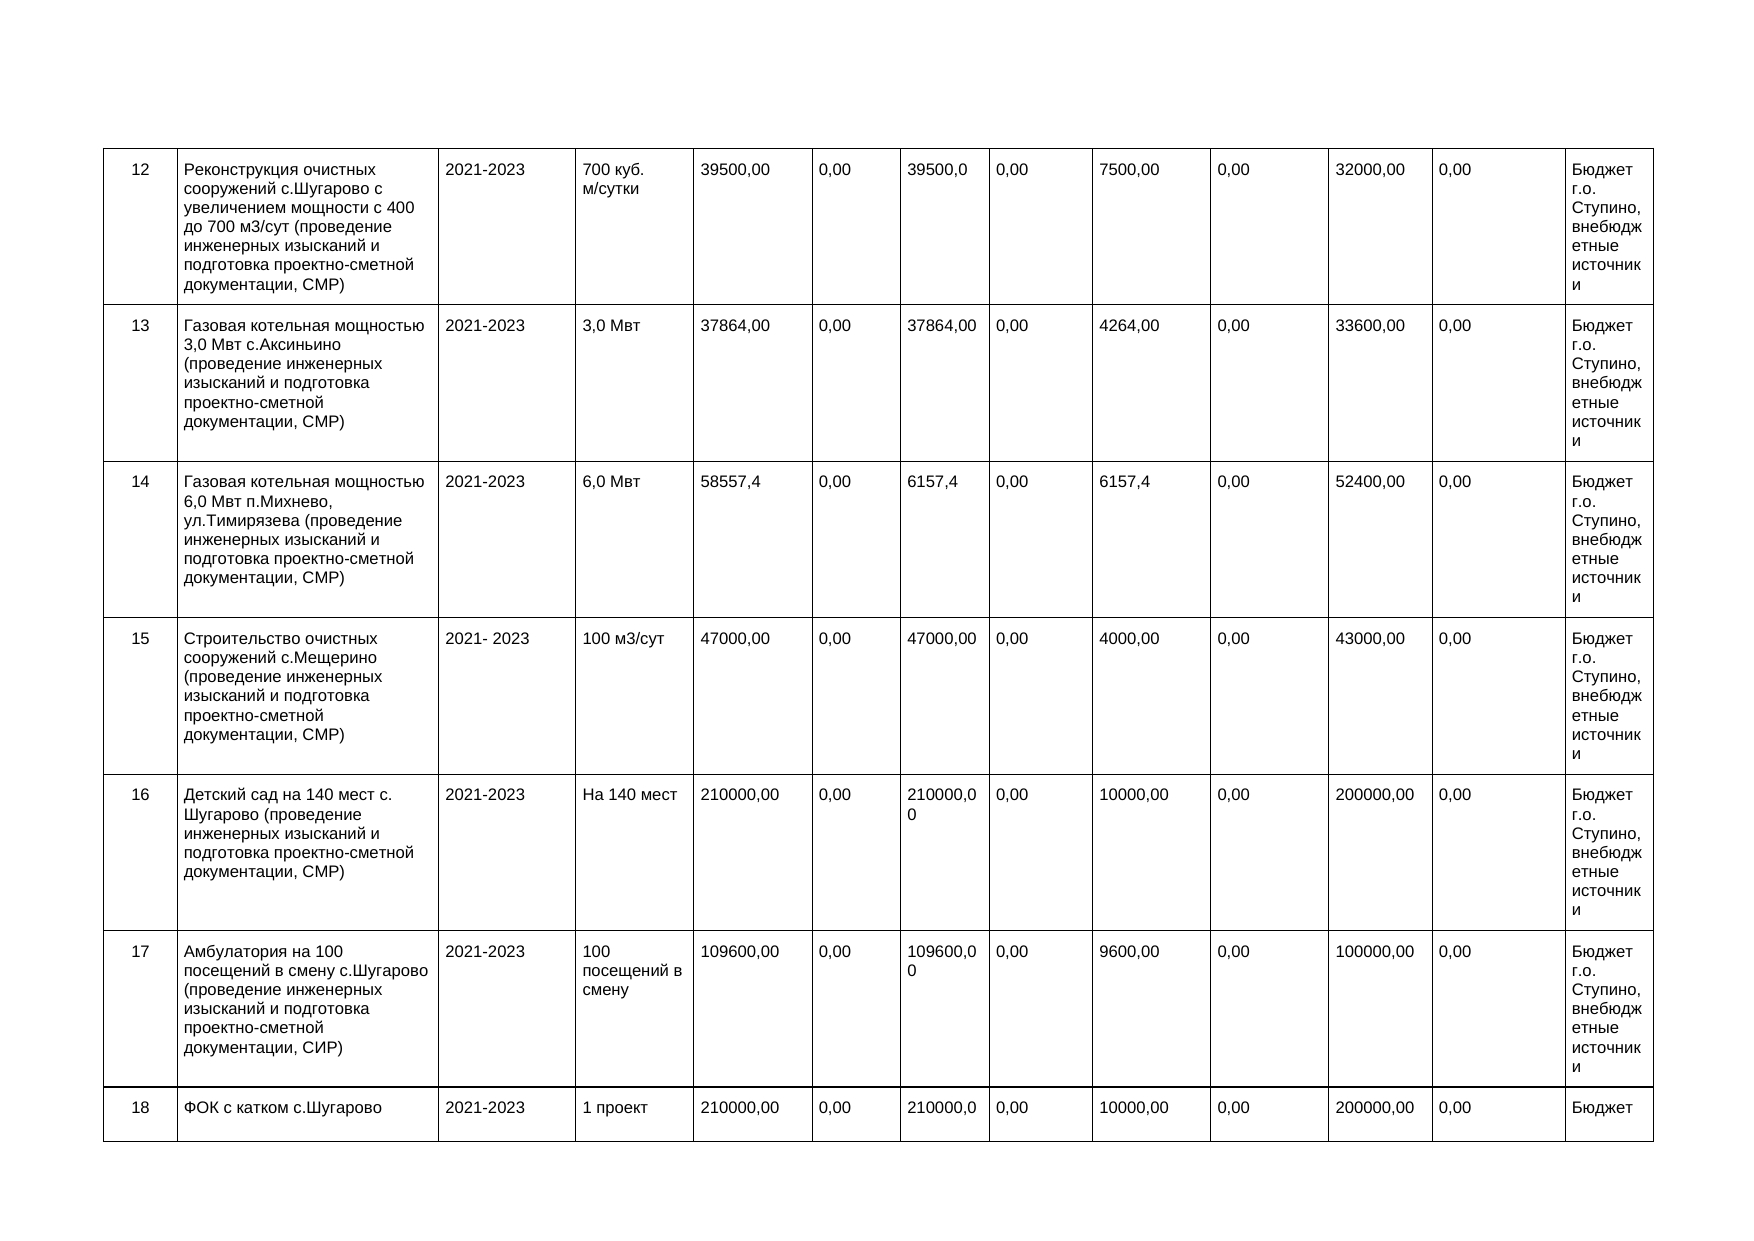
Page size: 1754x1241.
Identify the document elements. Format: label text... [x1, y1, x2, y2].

table_cell 7500,00 [1093, 149, 1210, 304]
table_cell 52400,00 [1329, 462, 1432, 617]
table_cell Газовая котельная мощностью 6,0 Мвт п.Михнево, ул.Тимирязева (проведение инженерных изысканий и подготовка проектно-сметной документации, СМР) [178, 462, 438, 617]
table_cell 210000,00 [901, 1088, 989, 1141]
table_cell 4264,00 [1093, 305, 1210, 461]
table_cell 210000,00 [694, 1088, 812, 1141]
table_cell 2021- 2023 [439, 618, 575, 773]
table_cell 0,00 [990, 149, 1092, 304]
table_cell Бюджет г.о. Ступино, внебюджетные источники [1566, 775, 1653, 930]
table_cell 210000,00 [694, 775, 812, 930]
table_cell 0,00 [813, 775, 900, 930]
table_cell 32000,00 [1329, 149, 1432, 304]
table_cell 0,00 [1211, 462, 1328, 617]
table_cell 0,00 [1211, 149, 1328, 304]
table_cell 0,00 [813, 1088, 900, 1141]
table_cell 6157,4 [1093, 462, 1210, 617]
table_cell 16 [104, 775, 177, 930]
table_cell 100 м3/сут [576, 618, 693, 773]
table_cell Строительство очистных сооружений с.Мещерино (проведение инженерных изысканий и подготовка проектно-сметной документации, СМР) [178, 618, 438, 773]
table_cell 37864,00 [901, 305, 989, 461]
table_cell 0,00 [990, 775, 1092, 930]
table_cell 109600,00 [901, 931, 989, 1086]
table_cell 0,00 [1211, 775, 1328, 930]
table_cell Детский сад на 140 мест с. Шугарово (проведение инженерных изысканий и подготовка проектно-сметной документации, СМР) [178, 775, 438, 930]
table_cell Реконструкция очистных сооружений с.Шугарово с увеличением мощности с 400 до 700 м3/сут (проведение инженерных изысканий и подготовка проектно-сметной документации, СМР) [178, 149, 438, 304]
table_cell 0,00 [990, 1088, 1092, 1141]
table_cell 0,00 [1211, 305, 1328, 461]
table_cell Бюджет г.о. Ступино, внебюджетные источники [1566, 618, 1653, 773]
table_cell 39500,00 [694, 149, 812, 304]
table_cell 0,00 [1433, 462, 1565, 617]
table_cell 39500,0 [901, 149, 989, 304]
table_cell 0,00 [1211, 931, 1328, 1086]
table_cell 0,00 [813, 931, 900, 1086]
table_cell 0,00 [813, 149, 900, 304]
table_cell 0,00 [813, 618, 900, 773]
table_cell 0,00 [990, 305, 1092, 461]
table_cell 2021-2023 [439, 305, 575, 461]
table_cell 210000,00 [901, 775, 989, 930]
table_cell 0,00 [813, 305, 900, 461]
table_cell 200000,00 [1329, 1088, 1432, 1141]
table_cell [1566, 1088, 1653, 1141]
table_cell 12 [104, 149, 177, 304]
table_cell 33600,00 [1329, 305, 1432, 461]
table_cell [178, 1088, 438, 1141]
table_cell 6157,4 [901, 462, 989, 617]
table_cell 0,00 [1211, 618, 1328, 773]
table_cell 2021-2023 [439, 931, 575, 1086]
table_cell 47000,00 [901, 618, 989, 773]
table_cell 0,00 [1433, 305, 1565, 461]
table_cell 10000,00 [1093, 1088, 1210, 1141]
table_cell 43000,00 [1329, 618, 1432, 773]
table_cell 13 [104, 305, 177, 461]
table_cell 0,00 [1433, 1088, 1565, 1141]
table_cell 14 [104, 462, 177, 617]
table_cell 15 [104, 618, 177, 773]
table_cell 4000,00 [1093, 618, 1210, 773]
table_cell 6,0 Мвт [576, 462, 693, 617]
table_cell 100000,00 [1329, 931, 1432, 1086]
table_cell 700 куб. м/сутки [576, 149, 693, 304]
table_cell Бюджет г.о. Ступино, внебюджетные источники [1566, 305, 1653, 461]
table_cell 0,00 [990, 618, 1092, 773]
table_cell Бюджет г.о. Ступино, внебюджетные источники [1566, 931, 1653, 1086]
table_cell 37864,00 [694, 305, 812, 461]
table_cell 2021-2023 [439, 149, 575, 304]
table_cell 10000,00 [1093, 775, 1210, 930]
table_cell 0,00 [990, 462, 1092, 617]
table_cell 3,0 Мвт [576, 305, 693, 461]
table_cell 100 посещений в смену [576, 931, 693, 1086]
table_cell 0,00 [1433, 775, 1565, 930]
table_cell Бюджет г.о. Ступино, внебюджетные источники [1566, 462, 1653, 617]
table_cell 58557,4 [694, 462, 812, 617]
table_cell 2021-2023 [439, 1088, 575, 1141]
table_cell 109600,00 [694, 931, 812, 1086]
table_cell 0,00 [1433, 931, 1565, 1086]
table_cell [1566, 149, 1653, 304]
table_cell 0,00 [813, 462, 900, 617]
table_cell 1 проект [576, 1088, 693, 1141]
table_cell 0,00 [1433, 149, 1565, 304]
table_cell 0,00 [1433, 618, 1565, 773]
table_cell 17 [104, 931, 177, 1086]
table_cell 18 [104, 1088, 177, 1141]
table_cell Амбулатория на 100 посещений в смену с.Шугарово (проведение инженерных изысканий и подготовка проектно-сметной документации, СИР) [178, 931, 438, 1086]
table_cell 9600,00 [1093, 931, 1210, 1086]
table_cell Газовая котельная мощностью 3,0 Мвт с.Аксиньино (проведение инженерных изысканий и подготовка проектно-сметной документации, СМР) [178, 305, 438, 461]
table_cell 200000,00 [1329, 775, 1432, 930]
table_cell 2021-2023 [439, 775, 575, 930]
table_cell 0,00 [1211, 1088, 1328, 1141]
table_cell 47000,00 [694, 618, 812, 773]
table_cell На 140 мест [576, 775, 693, 930]
table_cell 2021-2023 [439, 462, 575, 617]
table_cell 0,00 [990, 931, 1092, 1086]
